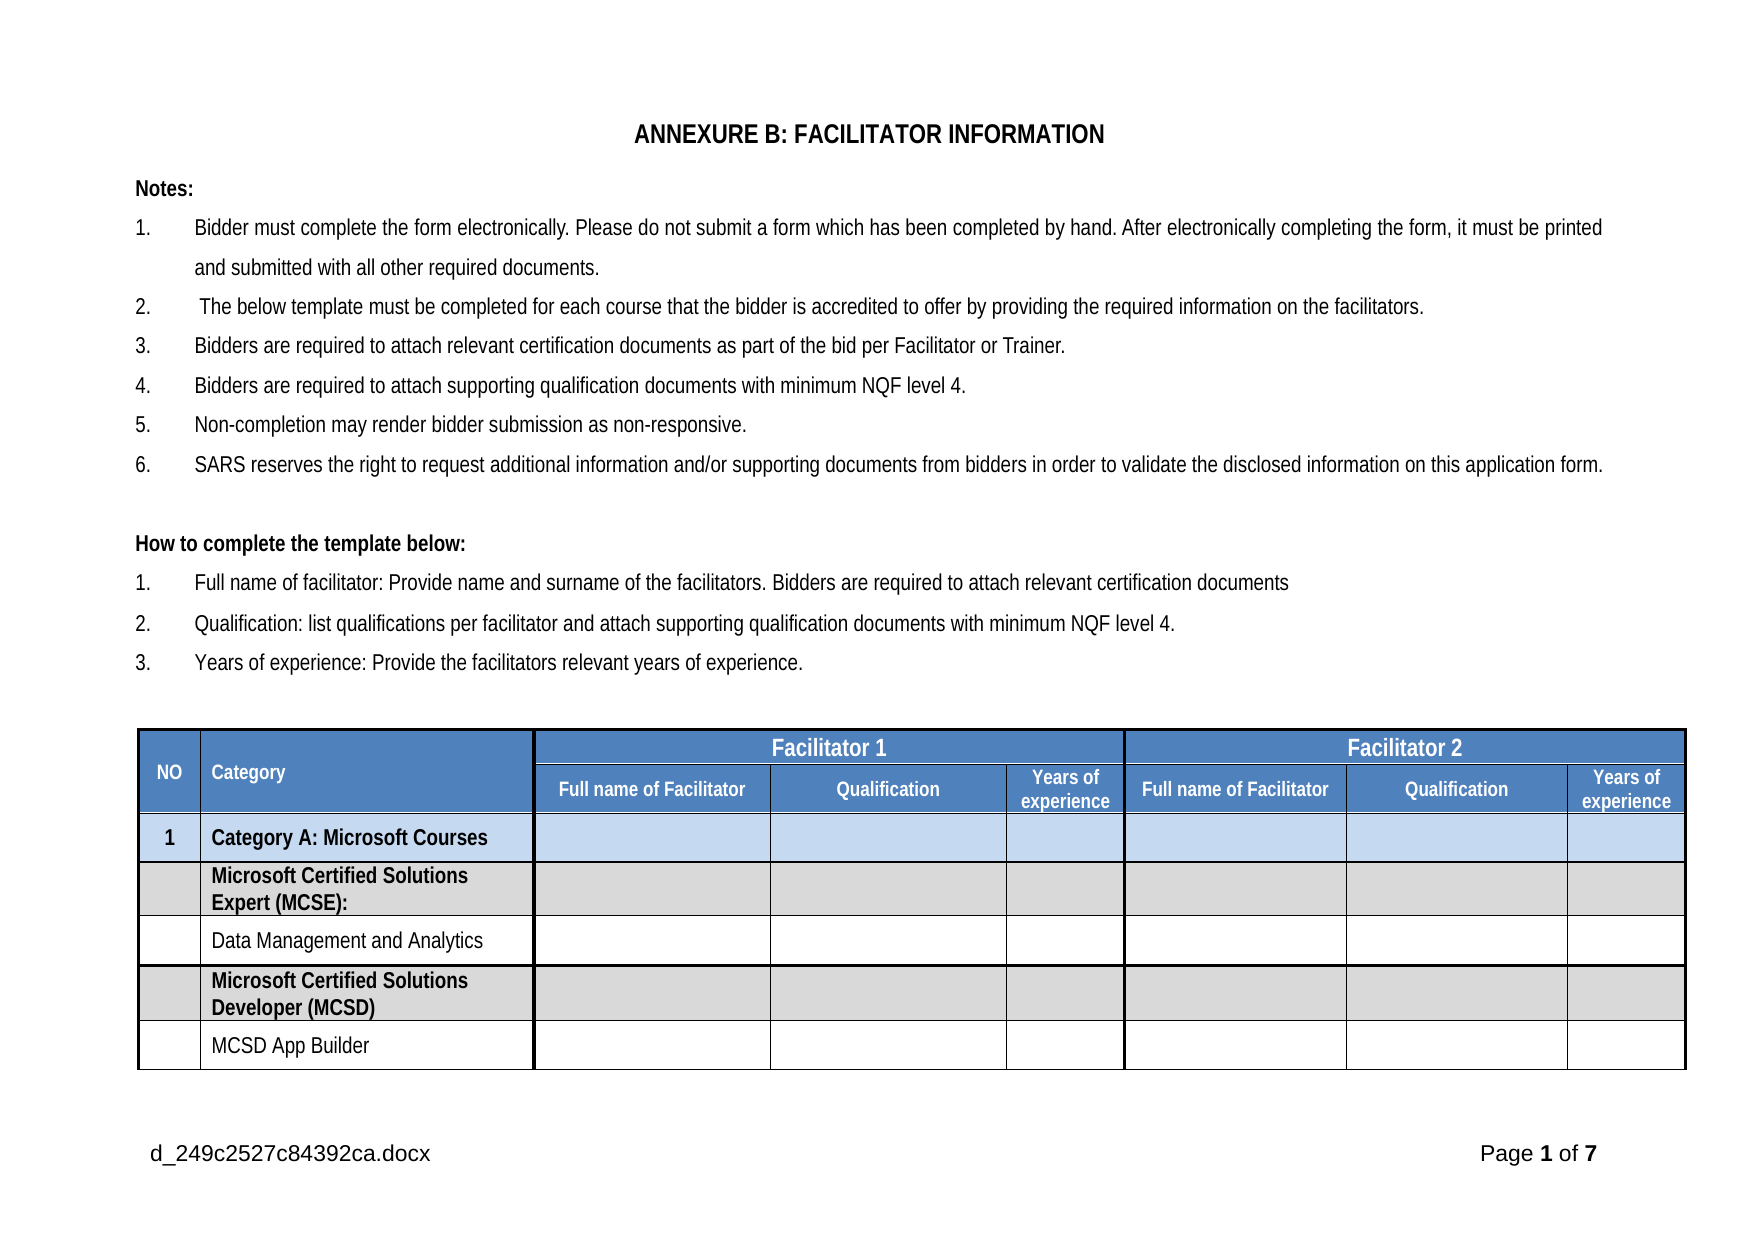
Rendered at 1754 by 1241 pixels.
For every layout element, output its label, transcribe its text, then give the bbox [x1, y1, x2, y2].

table_cell [771, 814, 1006, 861]
subtitle Bidder must complete the form electronically. Please do not submit a form which has been completed by hand. After electronically completing the form, it must be printed and submitted with all other required documents. [135, 214, 1604, 280]
text ANNEXURE B: FACILITATOR INFORMATION [135, 118, 1604, 149]
subtitle Non-completion may render bidder submission as non-responsive. [135, 411, 1604, 438]
table_header Facilitator 1 [536, 731, 1123, 763]
table_cell [1347, 916, 1567, 964]
subtitle Bidders are required to attach supporting qualification documents with minimum NQF level 4. [135, 372, 1604, 398]
table_cell [771, 916, 1006, 964]
table_cell [771, 967, 1006, 1020]
table_cell [140, 863, 200, 915]
table_cell [1126, 916, 1346, 964]
table_cell [1126, 1021, 1346, 1069]
table_header NO [140, 731, 200, 812]
table_cell [1568, 967, 1684, 1020]
table_cell Category A: Microsoft Courses [201, 814, 532, 861]
table_cell [1126, 967, 1346, 1020]
table_cell [1347, 814, 1567, 861]
table_cell [1007, 967, 1123, 1020]
table_cell [536, 863, 770, 915]
list Full name of facilitator: Provide name and surname of the facilitators. Bidders are required to attach relevant certification documents [135, 569, 1604, 596]
table_cell [536, 1021, 770, 1069]
table_cell [771, 1021, 1006, 1069]
table_cell [1568, 1021, 1684, 1069]
table_cell [1126, 863, 1346, 915]
table_cell MCSD App Builder [201, 1021, 532, 1069]
table_cell [140, 916, 200, 964]
table_cell [140, 1021, 200, 1069]
table_cell Microsoft Certified Solutions Expert (MCSE): [201, 863, 532, 915]
list Qualification: list qualifications per facilitator and attach supporting qualification documents with minimum NQF level 4. [135, 610, 1604, 636]
table_cell [1568, 814, 1684, 861]
table_cell [1347, 863, 1567, 915]
table_cell Full name of Facilitator [1126, 765, 1346, 812]
subtitle SARS reserves the right to request additional information and/or supporting documents from bidders in order to validate the disclosed information on this application form. [135, 451, 1604, 477]
table_cell [536, 967, 770, 1020]
table_cell 1 [140, 814, 200, 861]
table_cell [1007, 1021, 1123, 1069]
table_cell Qualification [1347, 765, 1567, 812]
table_cell Full name of Facilitator [536, 765, 770, 812]
list How to complete the template below: [135, 530, 1604, 556]
table_header Facilitator 2 [1126, 731, 1684, 763]
table_cell Data Management and Analytics [201, 916, 532, 964]
table_cell [1007, 916, 1123, 964]
table_cell Qualification [771, 765, 1006, 812]
table_cell [1347, 1021, 1567, 1069]
table_cell [1007, 814, 1123, 861]
table_cell [771, 863, 1006, 915]
table_cell [1007, 863, 1123, 915]
table_cell [1126, 814, 1346, 861]
table_cell [1568, 863, 1684, 915]
table_cell Microsoft Certified Solutions Developer (MCSD) [201, 967, 532, 1020]
table_cell [140, 967, 200, 1020]
table_cell [1347, 967, 1567, 1020]
table_header Category [201, 731, 532, 812]
table_cell [536, 916, 770, 964]
table_cell Years of experience [1568, 765, 1684, 812]
table_cell [536, 814, 770, 861]
table_cell [1568, 916, 1684, 964]
text Notes: [135, 174, 1604, 201]
list Years of experience: Provide the facilitators relevant years of experience. [135, 649, 1604, 676]
table_cell Years of experience [1007, 765, 1123, 812]
subtitle The below template must be completed for each course that the bidder is accredited to offer by providing the required information on the facilitators. [135, 293, 1604, 319]
subtitle Bidders are required to attach relevant certification documents as part of the bid per Facilitator or Trainer. [135, 332, 1604, 359]
